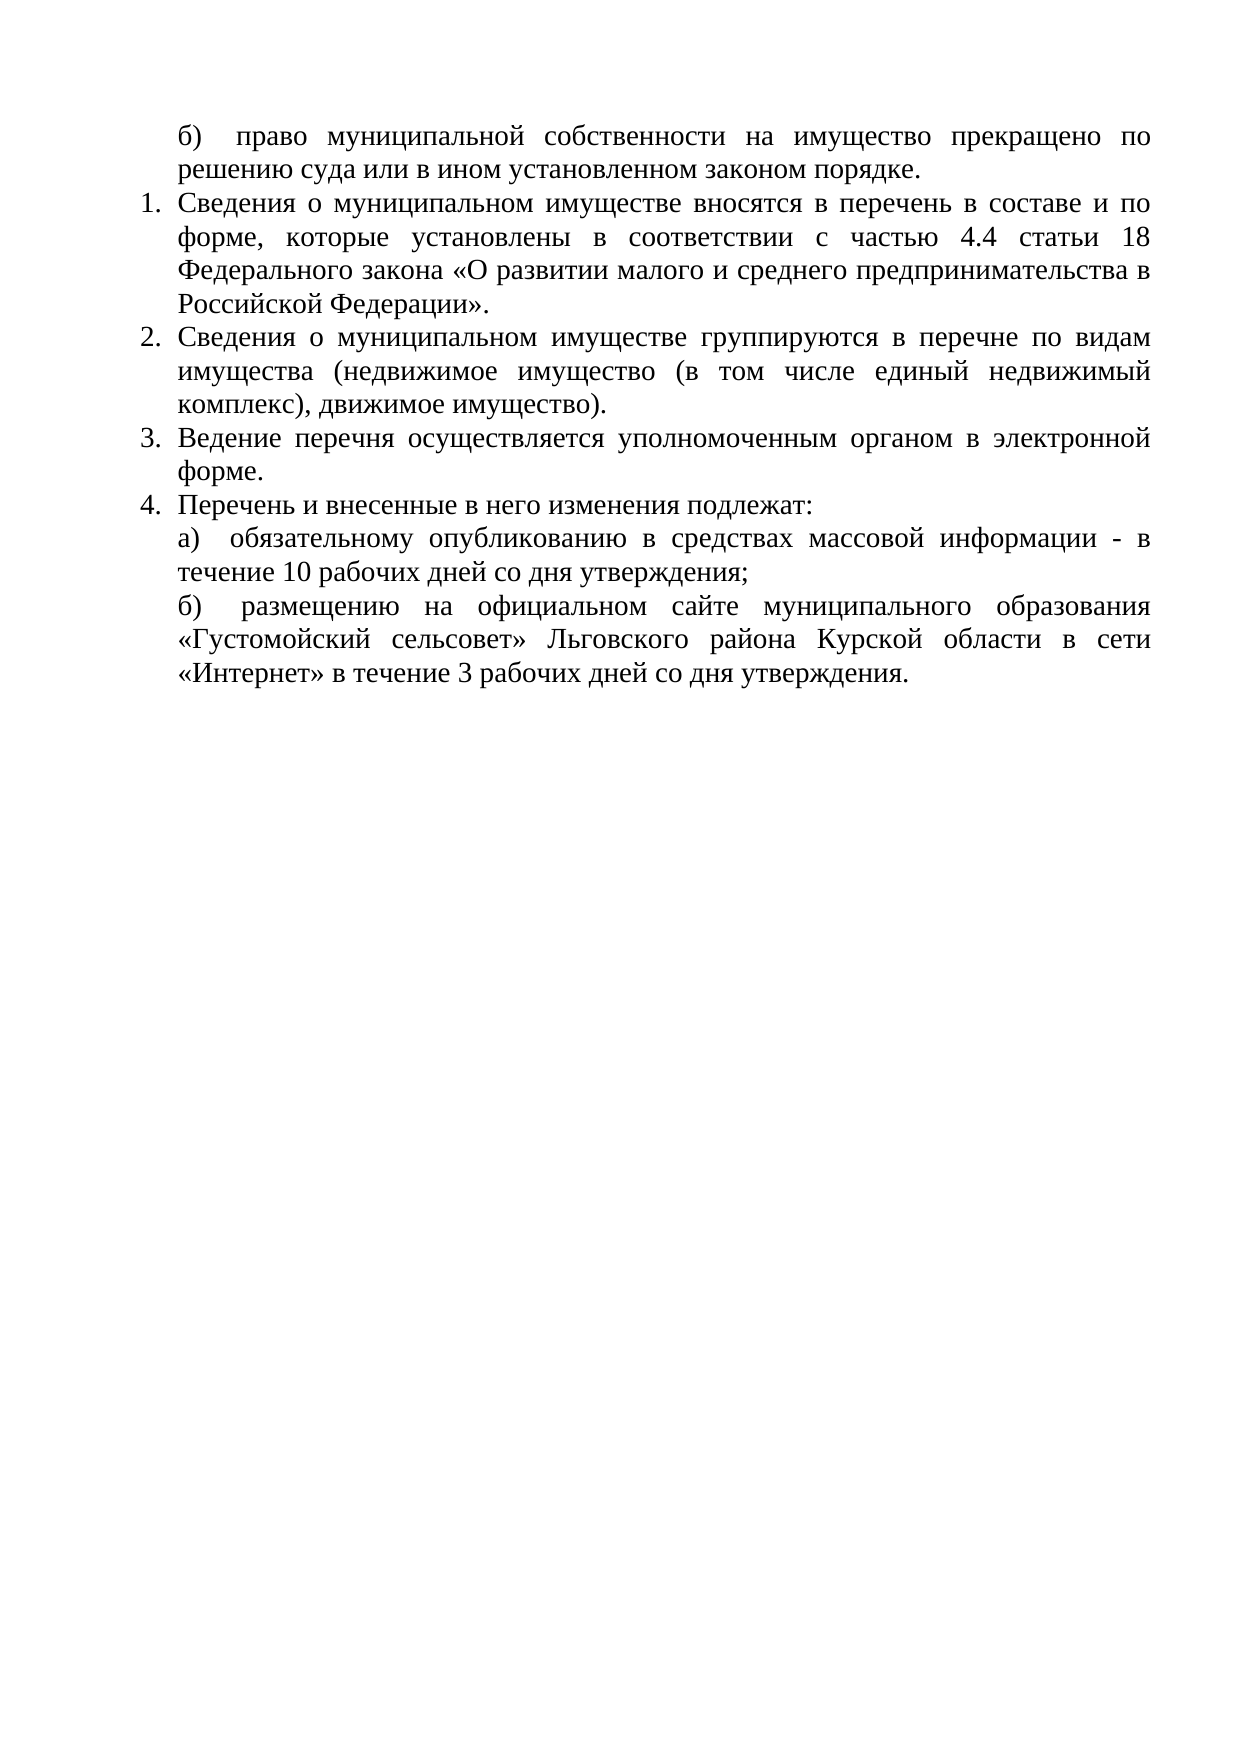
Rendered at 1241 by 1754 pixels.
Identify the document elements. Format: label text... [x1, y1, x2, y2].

text а) обязательному опубликованию в средствах массовой информации - в течение 10 рабочих дней со дня утверждения; [177, 521, 1152, 588]
list Ведение перечня осуществляется уполномоченным органом в электронной форме. [140, 420, 1152, 487]
list Сведения о муниципальном имуществе вносятся в перечень в составе и по форме, которые установлены в соответствии с частью 4.4 статьи 18 Федерального закона «О развитии малого и среднего предпринимательства в Российской Федерации». [140, 185, 1152, 319]
list Сведения о муниципальном имуществе группируются в перечне по видам имущества (недвижимое имущество (в том числе единый недвижимый комплекс), движимое имущество). [140, 319, 1152, 420]
list Перечень и внесенные в него изменения подлежат: [140, 487, 1152, 521]
text б) размещению на официальном сайте муниципального образования «Густомойский сельсовет» Льговского района Курской области в сети «Интернет» в течение 3 рабочих дней со дня утверждения. [177, 588, 1152, 688]
text б) право муниципальной собственности на имущество прекращено по решению суда или в ином установленном законом порядке. [177, 118, 1152, 185]
